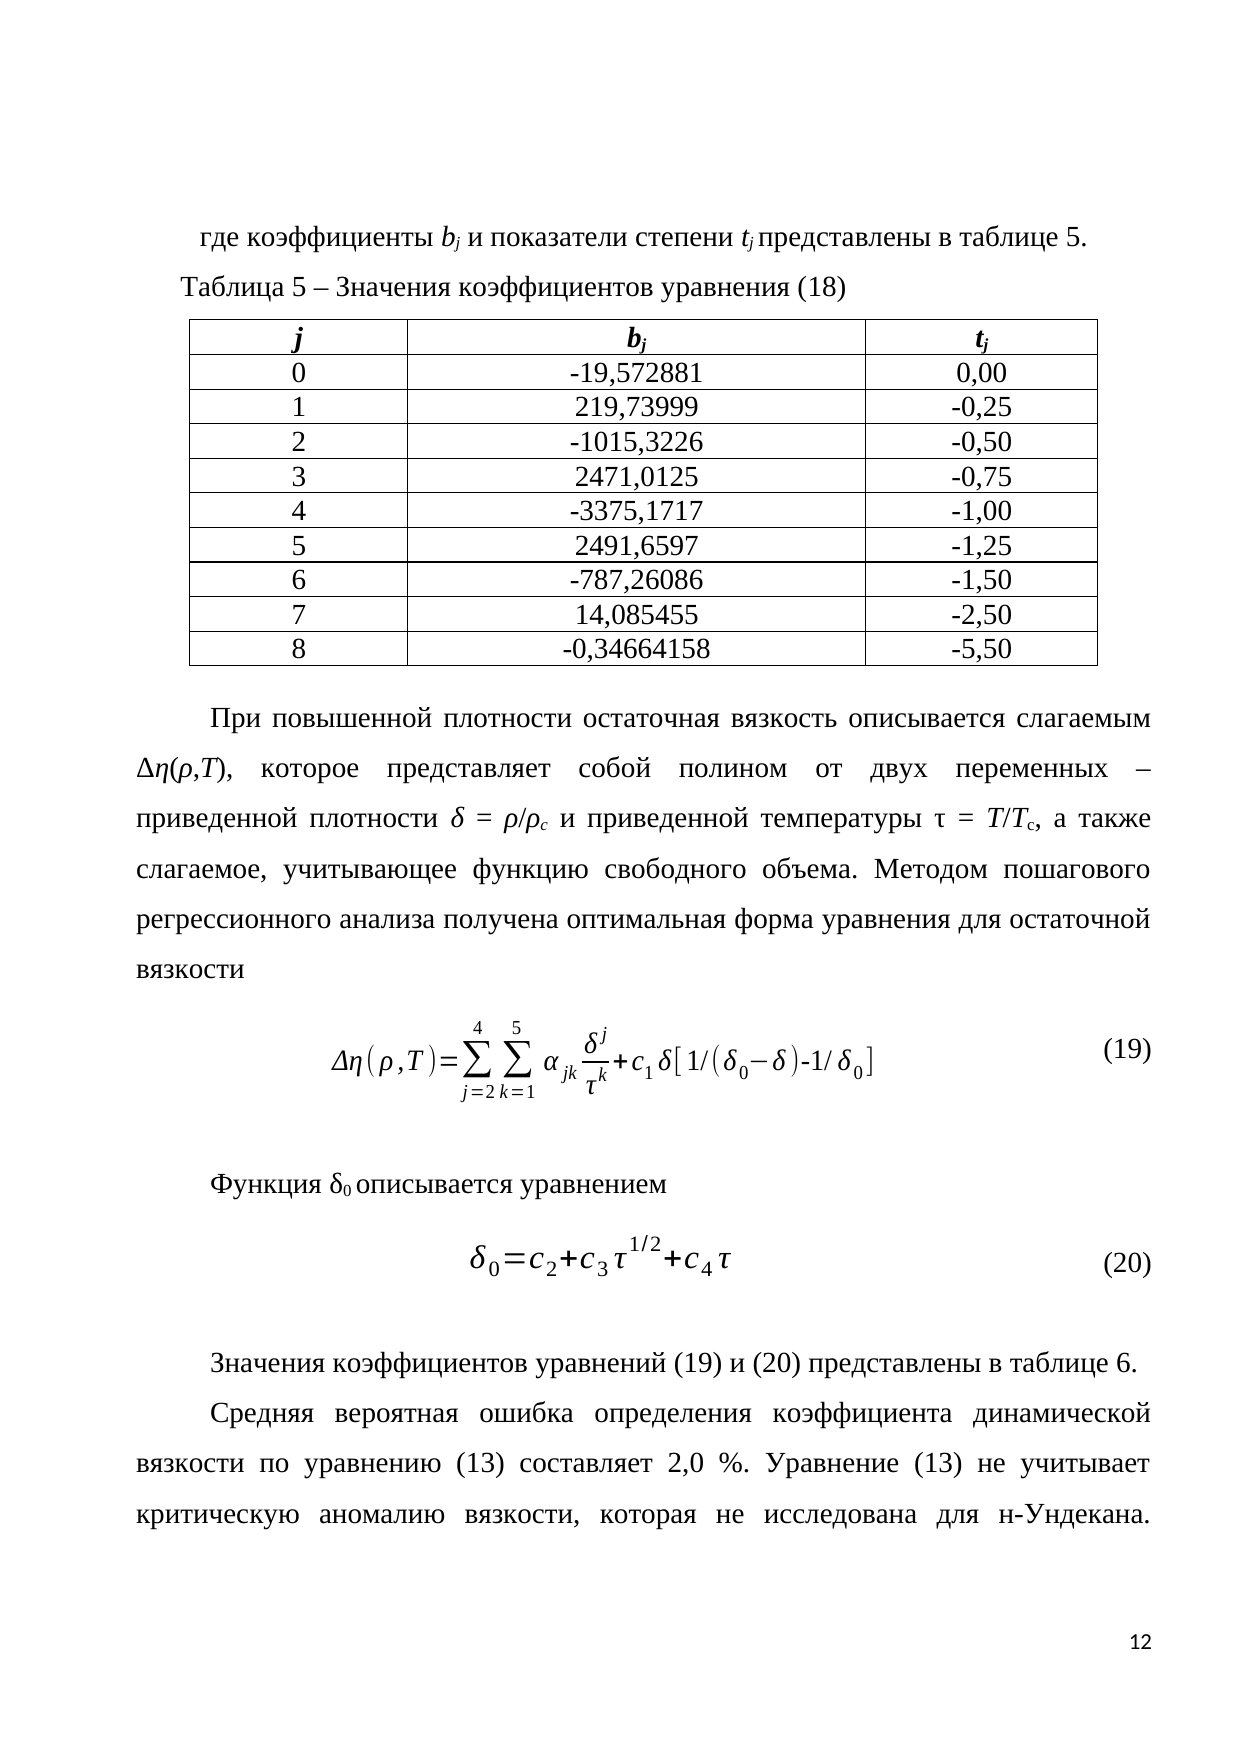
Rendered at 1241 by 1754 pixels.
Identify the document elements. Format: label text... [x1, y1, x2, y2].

table_cell -1,00 [866, 493, 1097, 527]
table_cell 2 [190, 424, 407, 458]
table_cell 14,085455 [408, 597, 865, 631]
table_cell -0,75 [866, 459, 1097, 492]
text Таблица 5 – Значения коэффициентов уравнения (18) [136, 269, 1152, 303]
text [136, 1395, 1152, 1529]
table_cell 2491,6597 [408, 528, 865, 561]
table_cell -19,572881 [408, 355, 865, 388]
text При повышенной плотности остаточная вязкость описывается слагаемым Δη(ρ,T), которое представляет собой полином от двух переменных – приведенной плотности δ = ρ/ρс и приведенной температуры τ = Т/Тс, а также слагаемое, учитывающее функцию свободного объема. Методом пошагового регрессионного анализа получена оптимальная форма уравнения для остаточной вязкости [136, 700, 1152, 985]
table_cell 6 [190, 563, 407, 596]
table_cell 7 [190, 597, 407, 631]
table_cell -1,25 [866, 528, 1097, 561]
table_cell -0,34664158 [408, 632, 865, 665]
table_cell -787,26086 [408, 563, 865, 596]
table_cell -5,50 [866, 632, 1097, 665]
table_cell 8 [190, 632, 407, 665]
table_cell -0,25 [866, 390, 1097, 423]
table_cell 1 [190, 390, 407, 423]
table_cell -0,50 [866, 424, 1097, 458]
table_cell -1,50 [866, 563, 1097, 596]
table_cell -1015,3226 [408, 424, 865, 458]
table_cell 5 [190, 528, 407, 561]
table_header [136, 1216, 1071, 1295]
table_header (19) [1071, 1002, 1163, 1116]
text Значения коэффициентов уравнений (19) и (20) представлены в таблице 6. [136, 1345, 1152, 1378]
table_header tj [866, 320, 1097, 354]
table_header j [190, 320, 407, 354]
table_cell 219,73999 [408, 390, 865, 423]
table_header bj [408, 320, 865, 354]
table_cell 0 [190, 355, 407, 388]
text Функция δ0 описывается уравнением [136, 1166, 1152, 1200]
table_cell -3375,1717 [408, 493, 865, 527]
table_cell -2,50 [866, 597, 1097, 631]
table_cell 4 [190, 493, 407, 527]
table_cell 0,00 [866, 355, 1097, 388]
table_header [136, 1002, 1071, 1116]
table_cell 2471,0125 [408, 459, 865, 492]
table_header (20) [1071, 1216, 1163, 1295]
table_cell 3 [190, 459, 407, 492]
text где коэффициенты bj и показатели степени tj представлены в таблице 5. [136, 219, 1152, 252]
